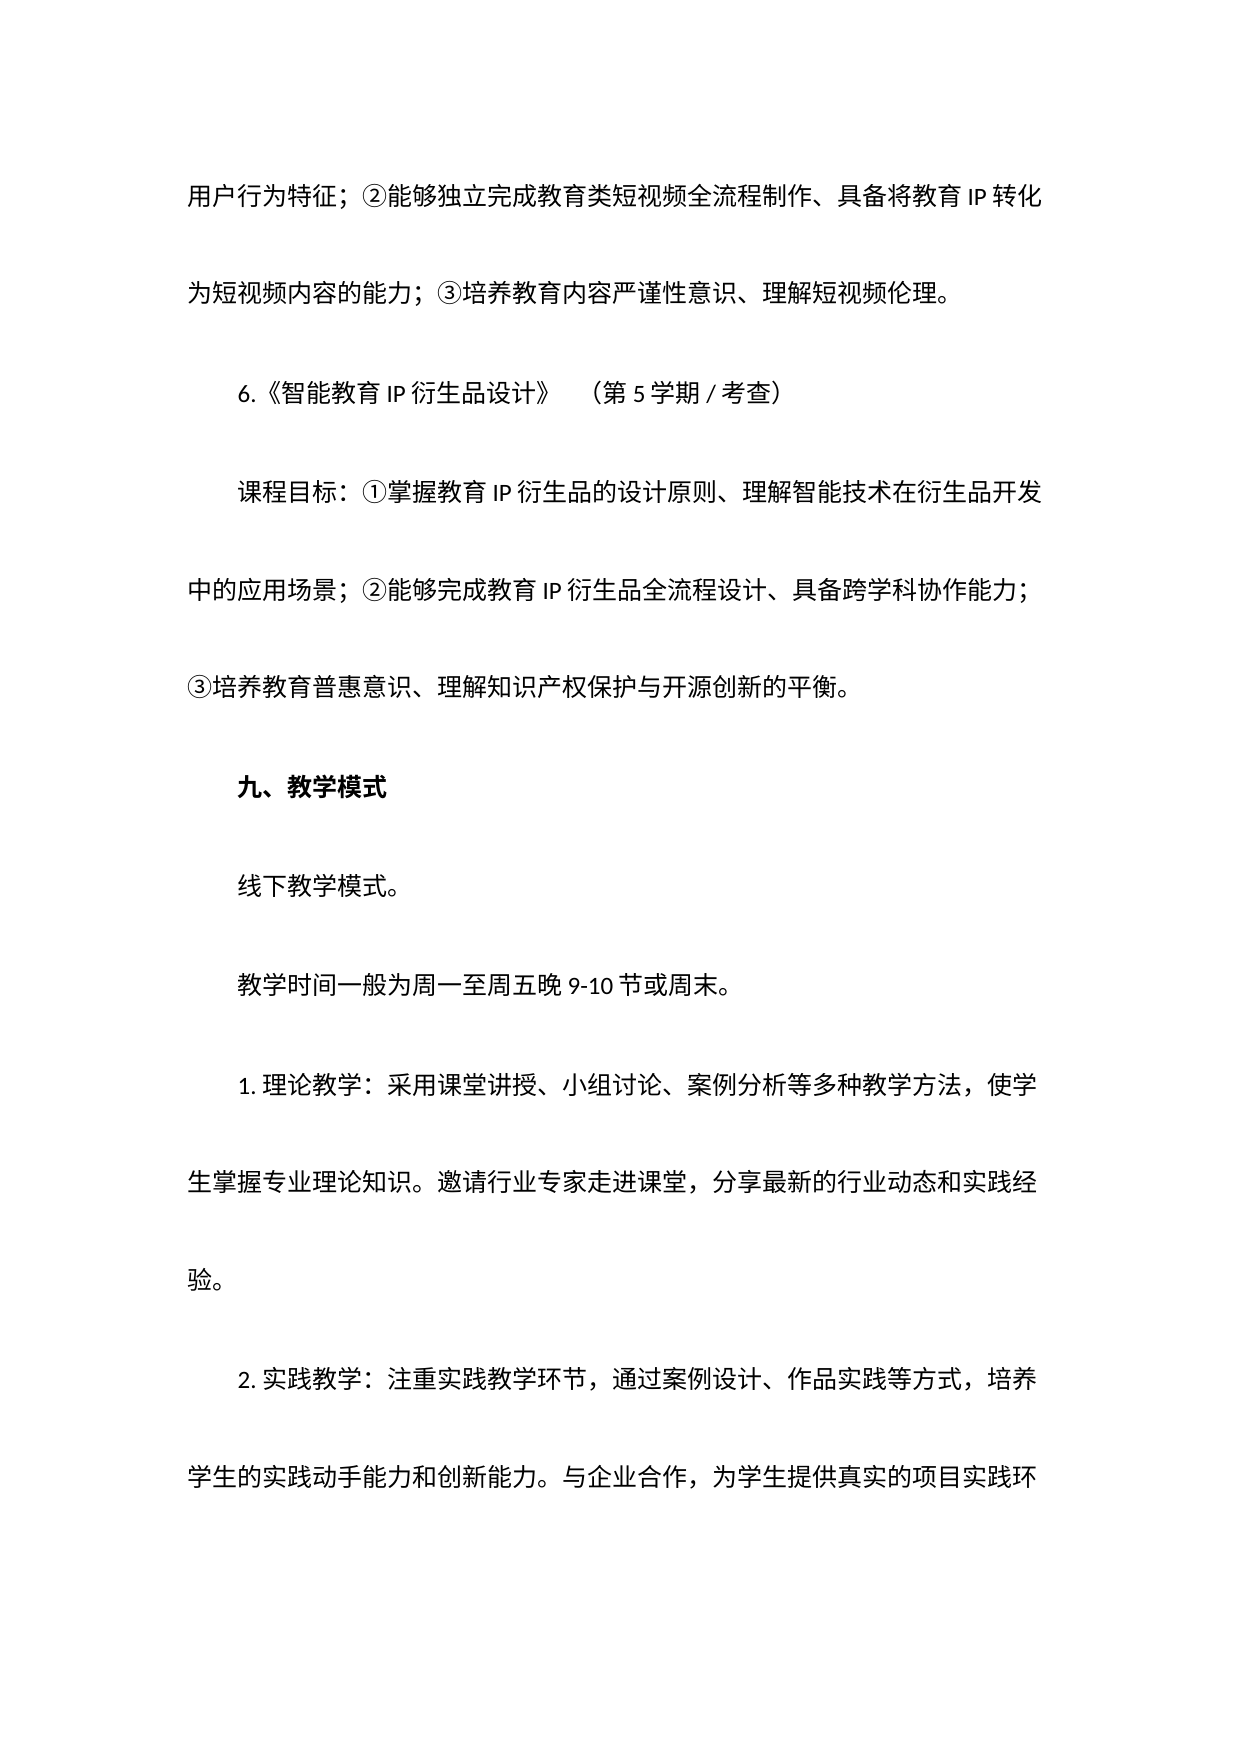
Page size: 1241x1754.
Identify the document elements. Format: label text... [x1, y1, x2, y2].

text 课程目标：①掌握教育IP衍生品的设计原则、理解智能技术在衍生品开发中的应用场景；②能够完成教育IP衍生品全流程设计、具备跨学科协作能力；③培养教育普惠意识、理解知识产权保护与开源创新的平衡。 [187, 458, 1053, 718]
text 1. 理论教学：采用课堂讲授、小组讨论、案例分析等多种教学方法，使学生掌握专业理论知识。邀请行业专家走进课堂，分享最新的行业动态和实践经验。 [187, 1051, 1053, 1311]
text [187, 1345, 1053, 1508]
text 九、教学模式 [187, 753, 1053, 818]
text 教学时间一般为周一至周五晚9-10节或周末。 [187, 951, 1053, 1016]
text 6.《智能教育IP衍生品设计》 （第5学期 / 考查） [187, 359, 1053, 424]
text 线下教学模式。 [187, 852, 1053, 917]
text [187, 162, 1053, 324]
